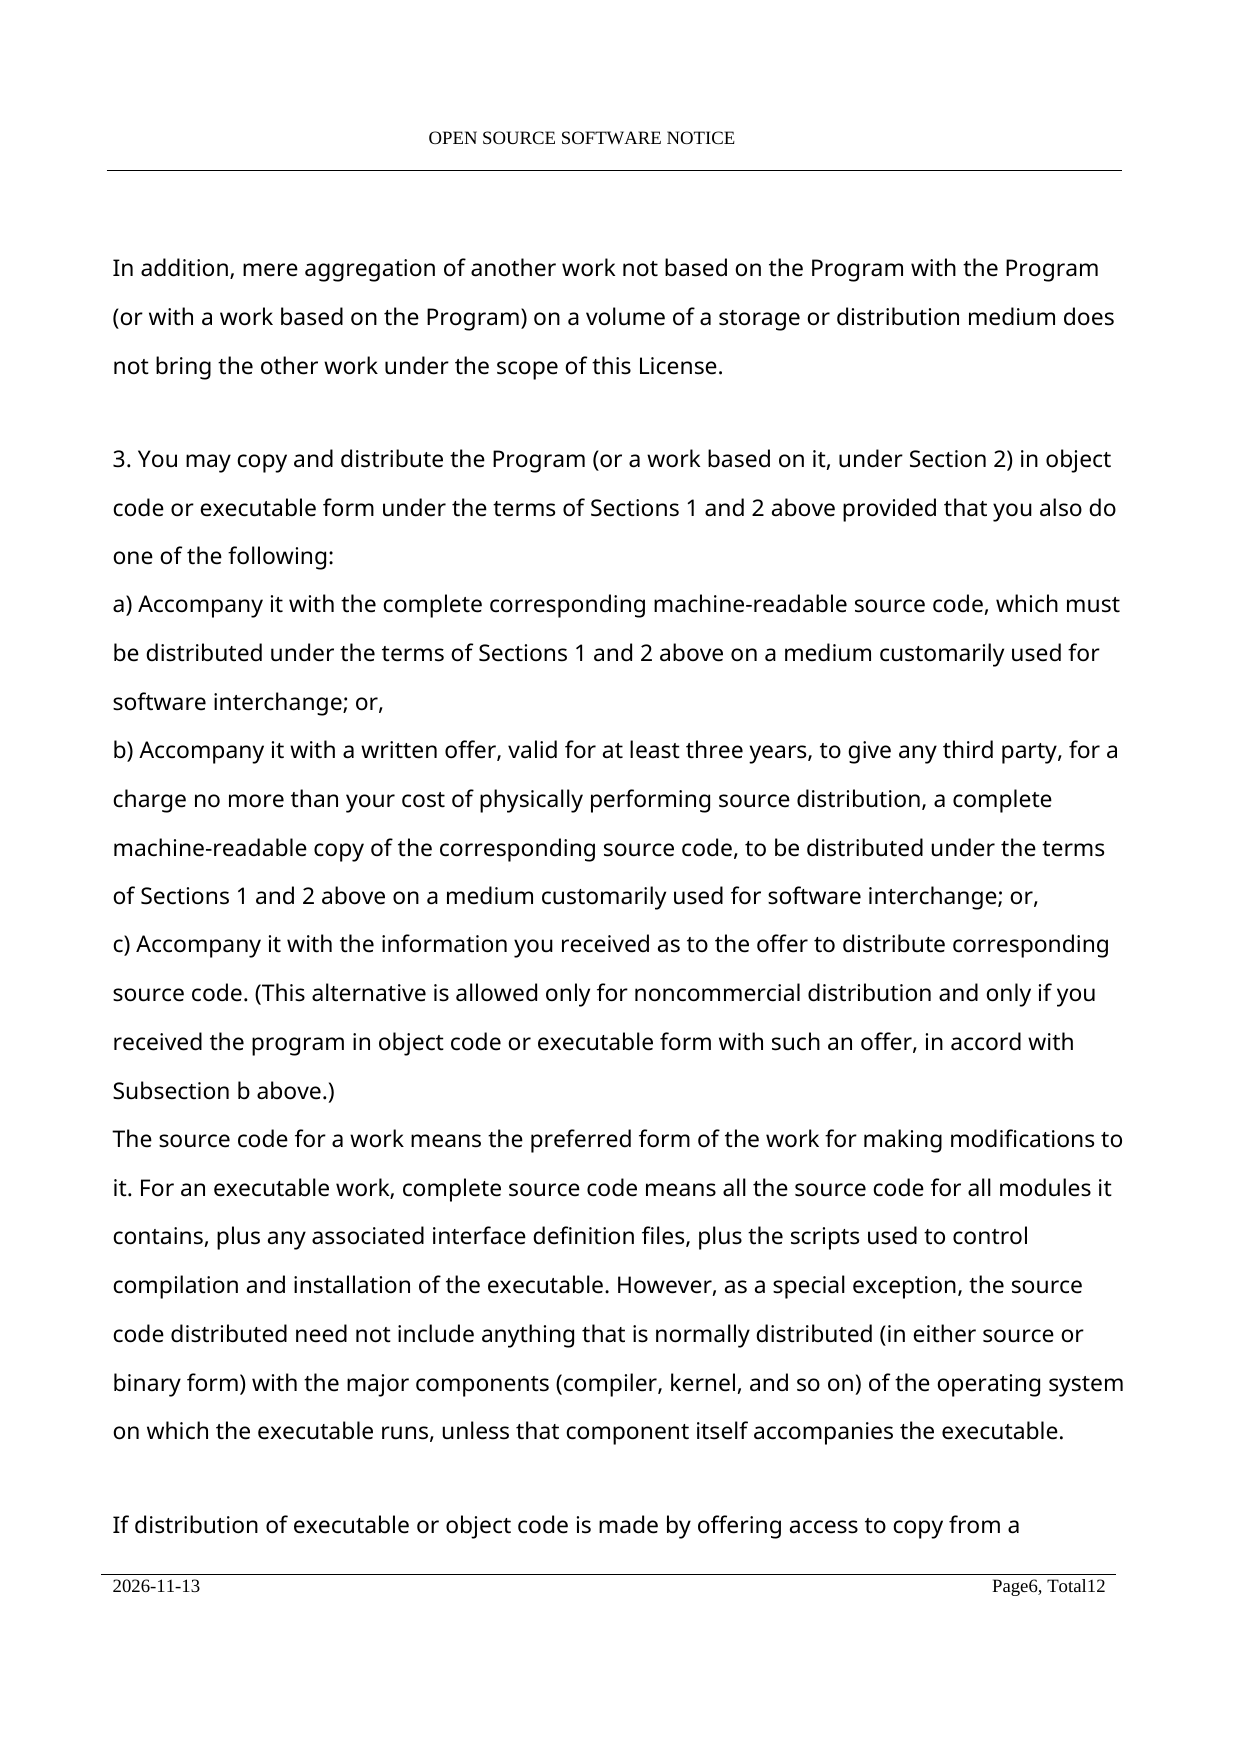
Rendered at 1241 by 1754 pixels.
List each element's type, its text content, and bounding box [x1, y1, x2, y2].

text The source code for a work means the preferred form of the work for making modifications to it. For an executable work, complete source code means all the source code for all modules it contains, plus any associated interface definition files, plus the scripts used to control compilation and installation of the executable. However, as a special exception, the source code distributed need not include anything that is normally distributed (in either source or binary form) with the major components (compiler, kernel, and so on) of the operating system on which the executable runs, unless that component itself accompanies the executable. [112, 1122, 1128, 1447]
text 3. You may copy and distribute the Program (or a work based on it, under Section 2) in object code or executable form under the terms of Sections 1 and 2 above provided that you also do one of the following: [112, 442, 1128, 572]
text c) Accompany it with the information you received as to the offer to distribute corresponding source code. (This alternative is allowed only for noncommercial distribution and only if you received the program in object code or executable form with such an offer, in accord with Subsection b above.) [112, 928, 1128, 1107]
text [112, 1508, 1128, 1540]
text a) Accompany it with the complete corresponding machine-readable source code, which must be distributed under the terms of Sections 1 and 2 above on a medium customarily used for software interchange; or, [112, 588, 1128, 718]
text In addition, mere aggregation of another work not based on the Program with the Program (or with a work based on the Program) on a volume of a storage or distribution medium does not bring the other work under the scope of this License. [112, 251, 1128, 381]
text b) Accompany it with a written offer, valid for at least three years, to give any third party, for a charge no more than your cost of physically performing source distribution, a complete machine-readable copy of the corresponding source code, to be distributed under the terms of Sections 1 and 2 above on a medium customarily used for software interchange; or, [112, 733, 1128, 912]
